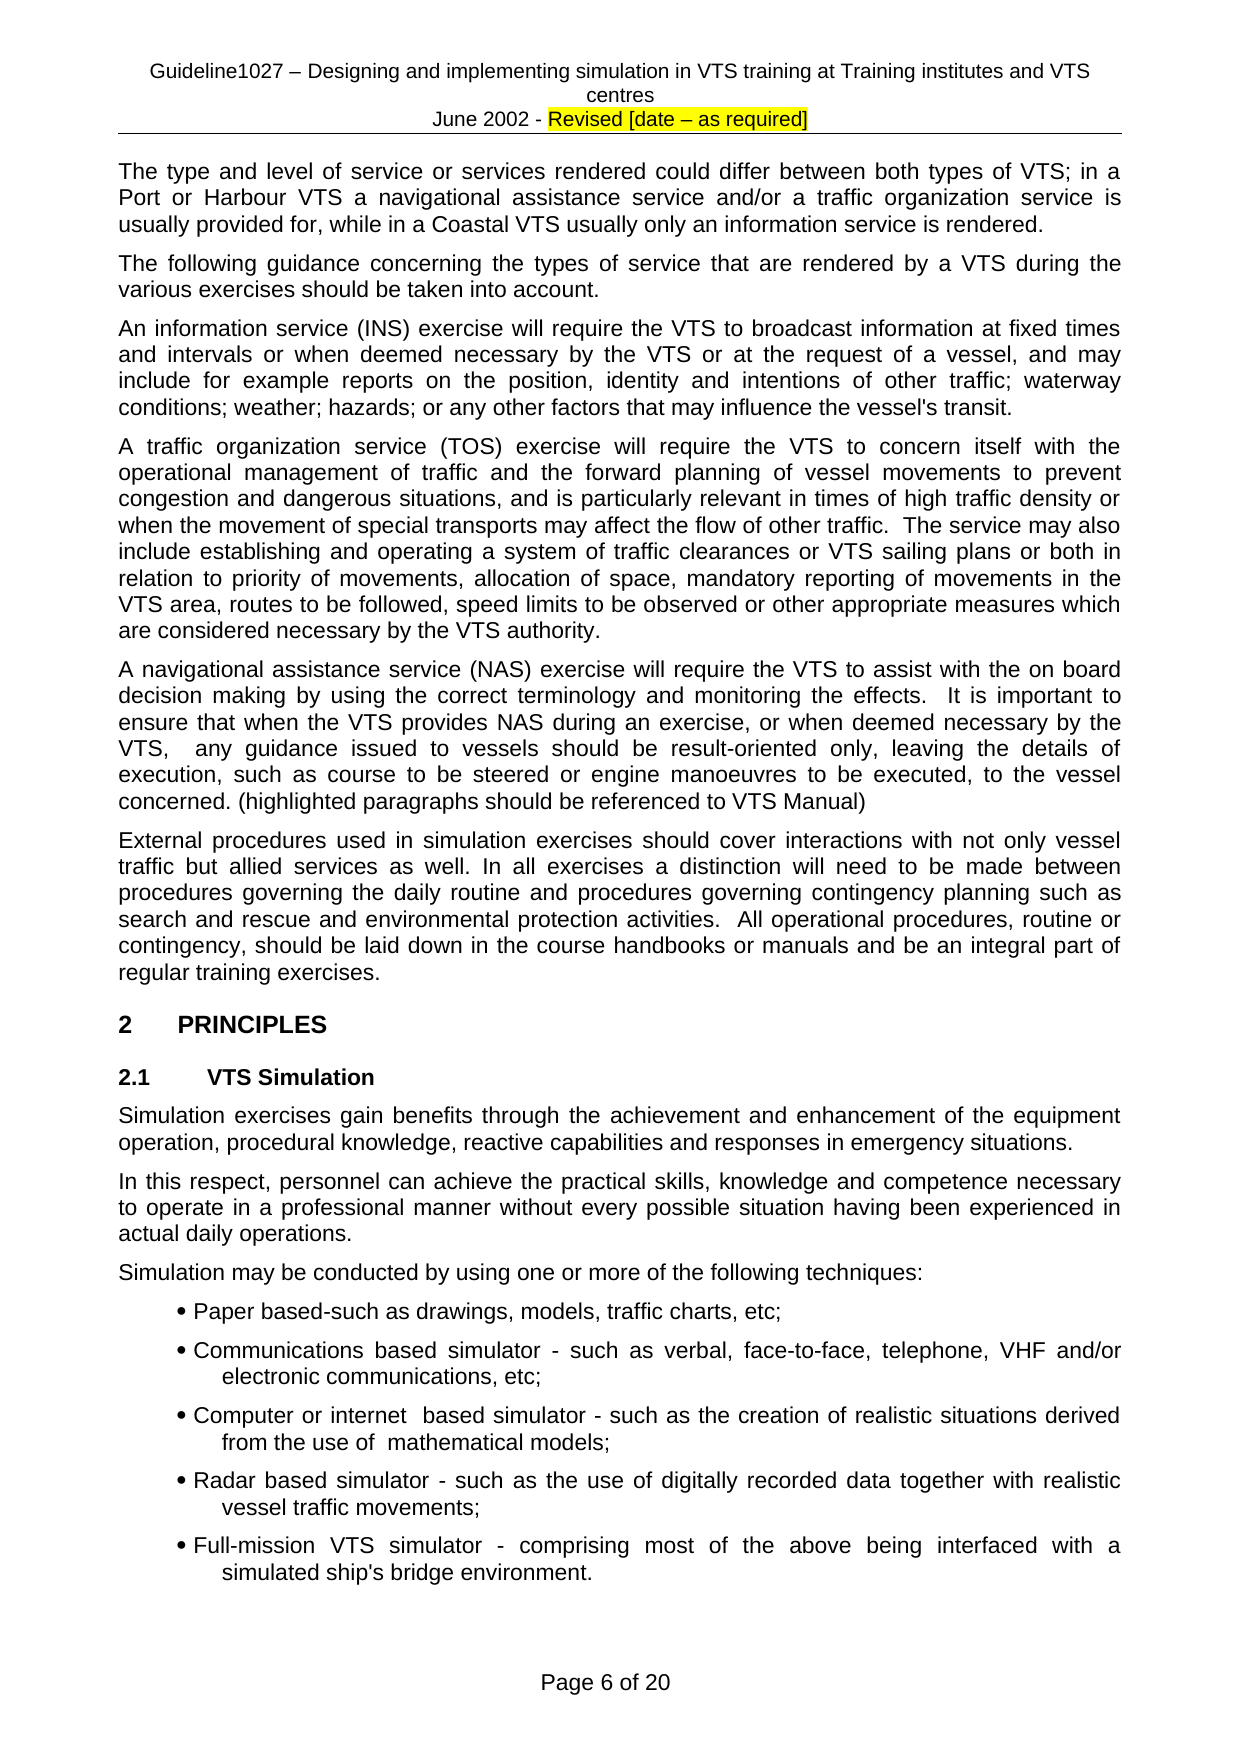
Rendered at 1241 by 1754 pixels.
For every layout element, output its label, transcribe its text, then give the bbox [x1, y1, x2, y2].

subtitle PRINCIPLES [118, 1010, 1122, 1038]
text An information service (INS) exercise will require the VTS to broadcast information at fixed times and intervals or when deemed necessary by the VTS or at the request of a vessel, and may include for example reports on the position, identity and intentions of other traffic; waterway conditions; weather; hazards; or any other factors that may influence the vessel's transit. [118, 315, 1122, 420]
text Simulation exercises gain benefits through the achievement and enhancement of the equipment operation, procedural knowledge, reactive capabilities and responses in emergency situations. [118, 1102, 1122, 1155]
text The following guidance concerning the types of service that are rendered by a VTS during the various exercises should be taken into account. [118, 249, 1122, 302]
text Paper based-such as drawings, models, traffic charts, etc; [177, 1298, 1122, 1324]
subtitle VTS Simulation [118, 1063, 1122, 1090]
text A traffic organization service (TOS) exercise will require the VTS to concern itself with the operational management of traffic and the forward planning of vessel movements to prevent congestion and dangerous situations, and is particularly relevant in times of high traffic density or when the movement of special transports may affect the flow of other traffic. The service may also include establishing and operating a system of traffic clearances or VTS sailing plans or both in relation to priority of movements, allocation of space, mandatory reporting of movements in the VTS area, routes to be followed, speed limits to be observed or other appropriate measures which are considered necessary by the VTS authority. [118, 433, 1122, 643]
text Radar based simulator - such as the use of digitally recorded data together with realistic vessel traffic movements; [177, 1467, 1122, 1520]
text Communications based simulator - such as verbal, face-to-face, telephone, VHF and/or electronic communications, etc; [177, 1337, 1122, 1389]
text A navigational assistance service (NAS) exercise will require the VTS to assist with the on board decision making by using the correct terminology and monitoring the effects. It is important to ensure that when the VTS provides NAS during an exercise, or when deemed necessary by the VTS, any guidance issued to vessels should be result-oriented only, leaving the details of execution, such as course to be steered or engine manoeuvres to be executed, to the vessel concerned. (highlighted paragraphs should be referenced to VTS Manual) [118, 656, 1122, 814]
text Simulation may be conducted by using one or more of the following techniques: [118, 1259, 1122, 1286]
text Computer or internet based simulator - such as the creation of realistic situations derived from the use of mathematical models; [177, 1402, 1122, 1455]
text Full-mission VTS simulator - comprising most of the above being interfaced with a simulated ship's bridge environment. [177, 1532, 1122, 1585]
text In this respect, personnel can achieve the practical skills, knowledge and competence necessary to operate in a professional manner without every possible situation having been experienced in actual daily operations. [118, 1168, 1122, 1247]
text The type and level of service or services rendered could differ between both types of VTS; in a Port or Harbour VTS a navigational assistance service and/or a traffic organization service is usually provided for, while in a Coastal VTS usually only an information service is rendered. [118, 158, 1122, 237]
text External procedures used in simulation exercises should cover interactions with not only vessel traffic but allied services as well. In all exercises a distinction will need to be made between procedures governing the daily routine and procedures governing contingency planning such as search and rescue and environmental protection activities. All operational procedures, routine or contingency, should be laid down in the course handbooks or manuals and be an integral part of regular training exercises. [118, 827, 1122, 985]
